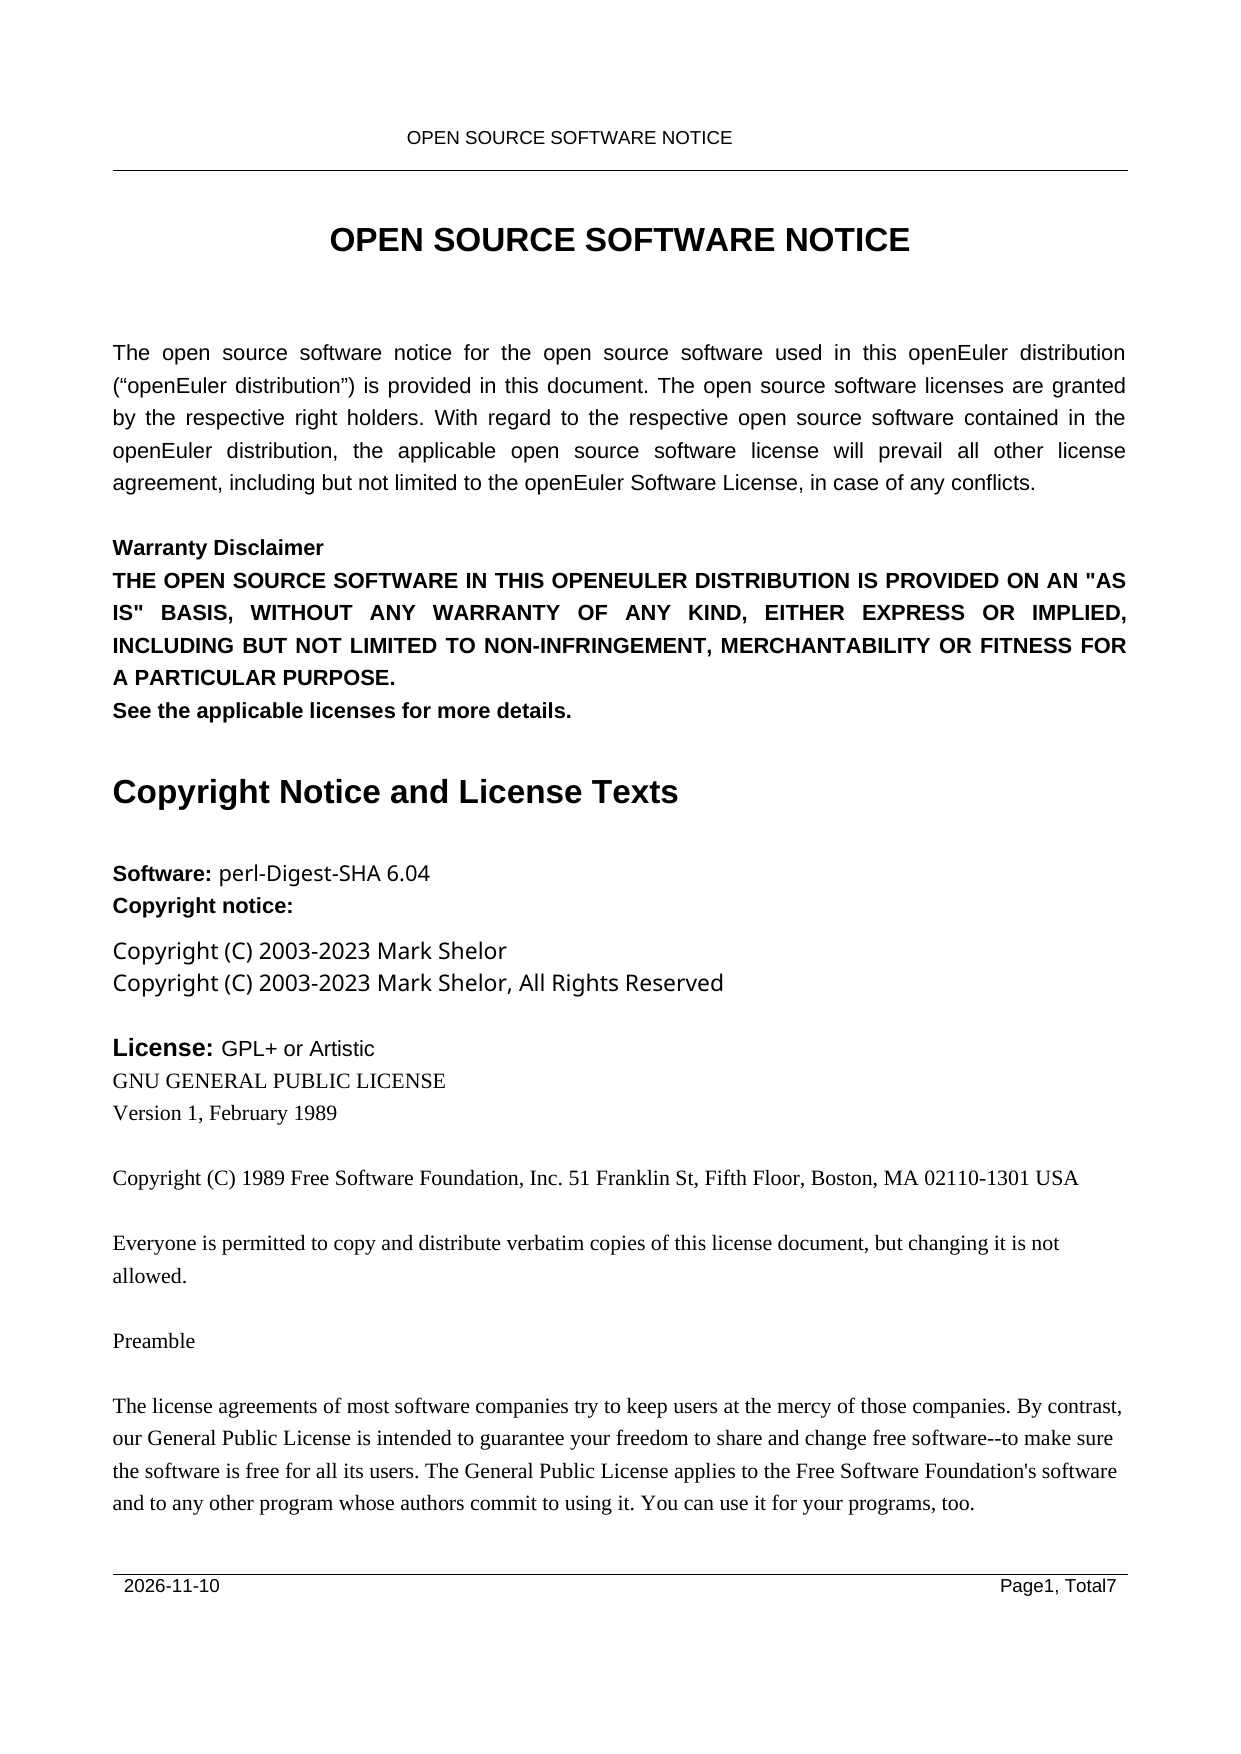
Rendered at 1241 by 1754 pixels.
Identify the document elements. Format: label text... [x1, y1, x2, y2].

text Copyright notice: [112, 889, 1128, 921]
text OPEN SOURCE SOFTWARE NOTICE [112, 206, 1128, 271]
text License: GPL+ or Artistic [112, 1031, 1128, 1064]
title Software: perl-Digest-SHA 6.04 [112, 856, 1128, 889]
text Copyright Notice and License Texts [112, 759, 1128, 824]
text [112, 1064, 1128, 1519]
text The open source software notice for the open source software used in this openEuler distribution (“openEuler distribution”) is provided in this document. The open source software licenses are granted by the respective right holders. With regard to the respective open source software contained in the openEuler distribution, the applicable open source software license will prevail all other license agreement, including but not limited to the openEuler Software License, in case of any conflicts. [112, 336, 1128, 499]
text Copyright (C) 2003-2023 Mark Shelor Copyright (C) 2003-2023 Mark Shelor, All Rights Reserved [112, 934, 1128, 1031]
text THE OPEN SOURCE SOFTWARE IN THIS OPENEULER DISTRIBUTION IS PROVIDED ON AN "AS IS" BASIS, WITHOUT ANY WARRANTY OF ANY KIND, EITHER EXPRESS OR IMPLIED, INCLUDING BUT NOT LIMITED TO NON-INFRINGEMENT, MERCHANTABILITY OR FITNESS FOR A PARTICULAR PURPOSE. See the applicable licenses for more details. [112, 564, 1128, 726]
text Warranty Disclaimer [112, 531, 1128, 564]
